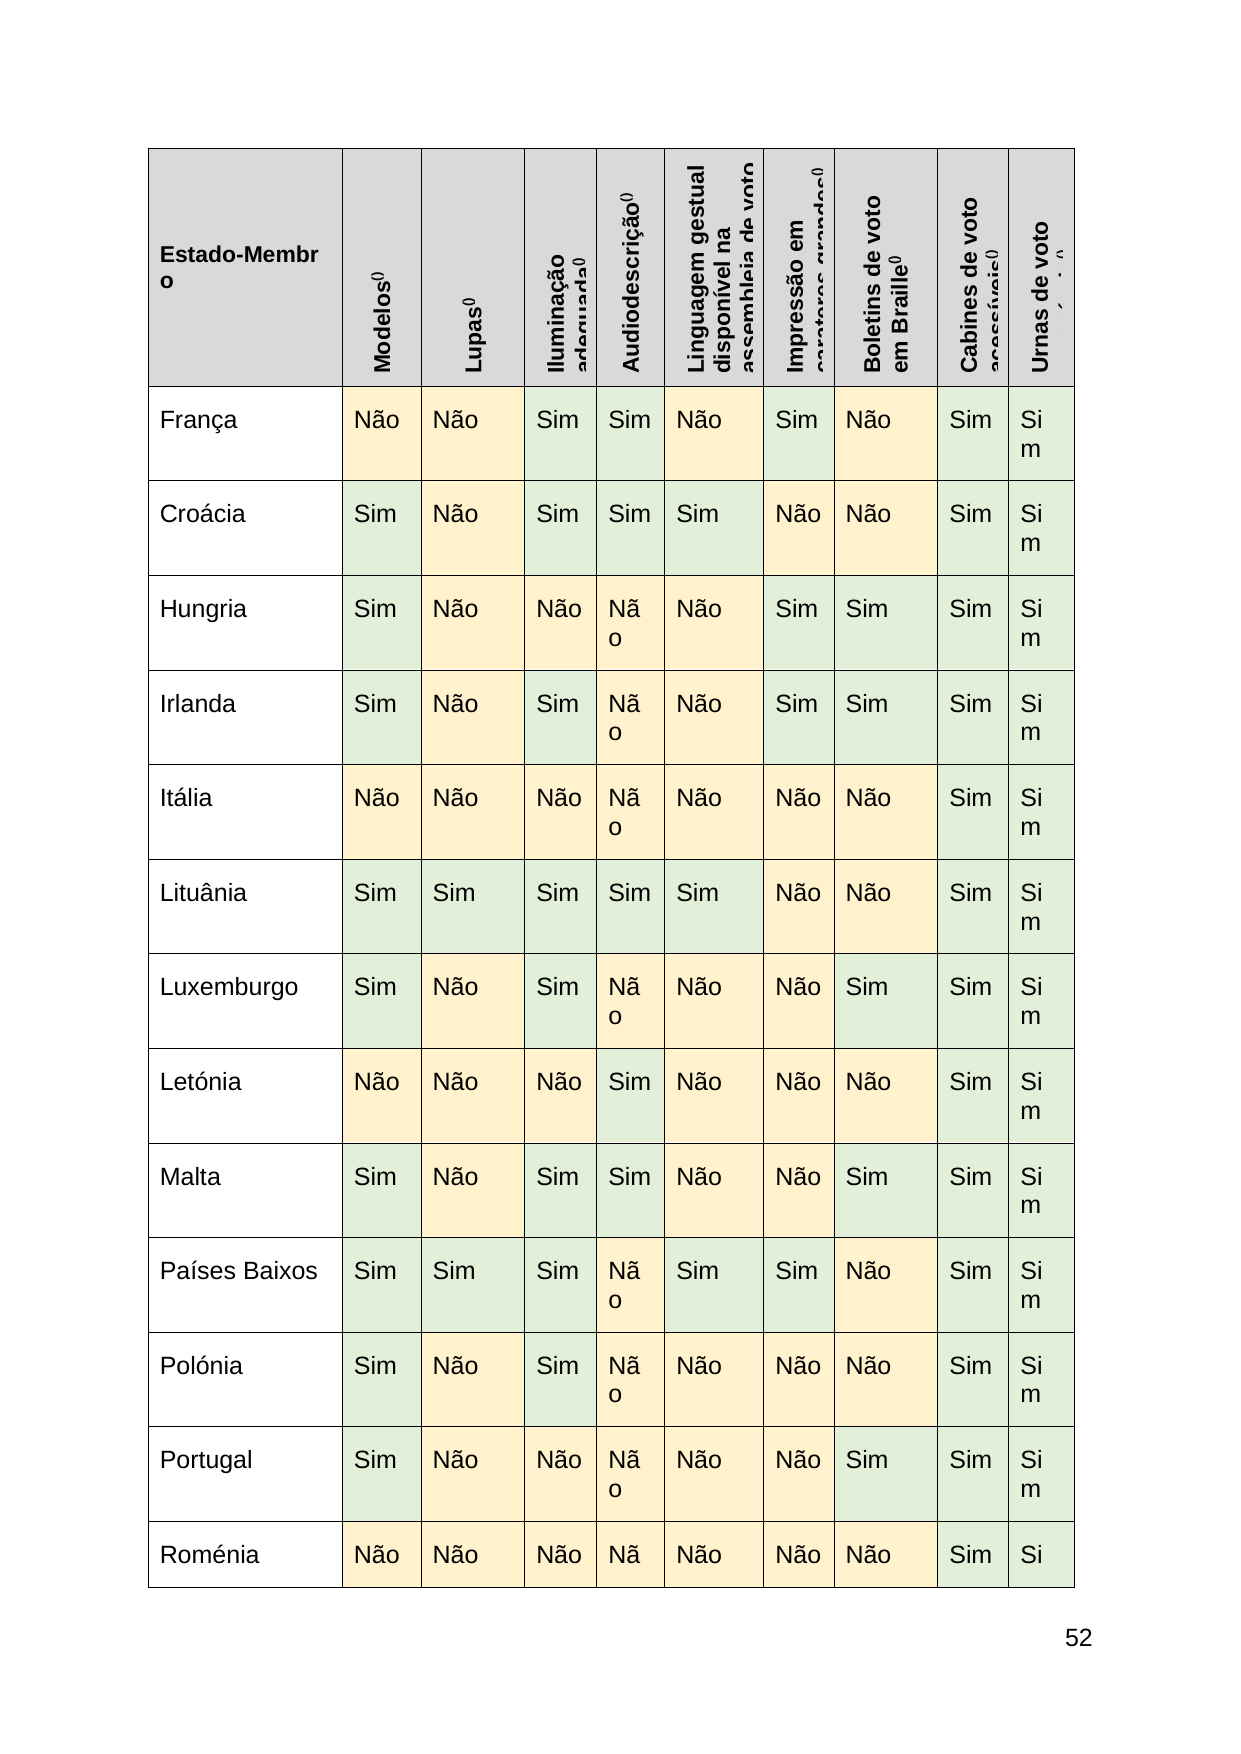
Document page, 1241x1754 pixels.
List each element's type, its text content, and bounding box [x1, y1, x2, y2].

table_cell Sim [1009, 1238, 1074, 1332]
table_cell Sim [343, 481, 421, 575]
table_header Audiodescrição() [597, 149, 664, 386]
table_cell Não [764, 954, 834, 1048]
table_cell Não [597, 954, 664, 1048]
table_cell Não [835, 765, 937, 859]
table_cell Sim [835, 1144, 937, 1237]
table_header Estado-Membro [149, 149, 342, 386]
table_cell Sim [938, 1427, 1008, 1521]
table_cell Sim [1009, 1144, 1074, 1237]
table_cell Sim [938, 1522, 1008, 1587]
table_cell Não [835, 860, 937, 953]
table_cell Não [764, 860, 834, 953]
table_cell Não [835, 1049, 937, 1142]
table_cell Não [343, 387, 421, 480]
table_cell Sim [835, 1427, 937, 1521]
table_cell Não [665, 1522, 763, 1587]
table_cell Sim [835, 671, 937, 764]
table_cell Não [764, 765, 834, 859]
table_header Iluminação adequada() [525, 149, 596, 386]
table_header Lupas() [422, 149, 524, 386]
table_cell Sim [343, 1238, 421, 1332]
table_cell Não [422, 1144, 524, 1237]
table_cell Itália [149, 765, 342, 859]
table_cell Roménia [149, 1522, 342, 1587]
table_cell Sim [1009, 1049, 1074, 1142]
table_cell Não [665, 1144, 763, 1237]
table_header Impressão em carateres grandes() [764, 149, 834, 386]
table_header Boletins de voto em Braille() [835, 149, 937, 386]
table_cell Sim [835, 576, 937, 669]
table_cell Não [597, 671, 664, 764]
table_cell Sim [1009, 1427, 1074, 1521]
table_cell Sim [764, 1238, 834, 1332]
table_cell Sim [938, 576, 1008, 669]
table_cell Não [665, 1333, 763, 1426]
table_header Linguagem gestual disponível na assembleia de voto [665, 149, 763, 386]
table_cell Sim [343, 1333, 421, 1426]
table_cell Não [422, 1522, 524, 1587]
table_cell França [149, 387, 342, 480]
table_cell Sim [343, 954, 421, 1048]
table_cell Sim [525, 1333, 596, 1426]
table_cell Não [764, 1333, 834, 1426]
table_cell Não [835, 1238, 937, 1332]
table_cell Sim [938, 954, 1008, 1048]
table_cell Sim [1009, 576, 1074, 669]
table_cell Lituânia [149, 860, 342, 953]
table_cell Sim [665, 860, 763, 953]
table_cell Polónia [149, 1333, 342, 1426]
table_cell Não [665, 1427, 763, 1521]
table_cell Não [764, 1049, 834, 1142]
table_cell Países Baixos [149, 1238, 342, 1332]
table_cell Não [665, 671, 763, 764]
table_cell Sim [1009, 860, 1074, 953]
table_cell Sim [525, 860, 596, 953]
table_cell Sim [597, 481, 664, 575]
table_cell Sim [764, 671, 834, 764]
table_cell Sim [938, 1049, 1008, 1142]
table_cell Sim [938, 765, 1008, 859]
table_cell Sim [764, 576, 834, 669]
table_cell Não [665, 1049, 763, 1142]
table_cell Não [422, 576, 524, 669]
table_cell Não [343, 1049, 421, 1142]
table_cell Não [835, 1333, 937, 1426]
table_header Modelos() [343, 149, 421, 386]
table_cell Sim [343, 860, 421, 953]
table_cell Sim [1009, 671, 1074, 764]
table_cell Não [665, 954, 763, 1048]
table_cell Não [597, 1427, 664, 1521]
table_cell Sim [938, 481, 1008, 575]
table_cell Sim [938, 387, 1008, 480]
table_cell Não [764, 1427, 834, 1521]
table_cell Sim [343, 1144, 421, 1237]
table_cell Sim [1009, 1522, 1074, 1587]
table_cell Não [343, 765, 421, 859]
table_cell Não [665, 387, 763, 480]
table_cell Croácia [149, 481, 342, 575]
table_cell Sim [1009, 954, 1074, 1048]
table_cell Sim [938, 860, 1008, 953]
table_cell Sim [525, 1238, 596, 1332]
table_cell Não [764, 481, 834, 575]
table_cell Sim [938, 1333, 1008, 1426]
table_cell Sim [597, 860, 664, 953]
table_cell Não [665, 576, 763, 669]
table_cell Malta [149, 1144, 342, 1237]
table_cell Não [597, 765, 664, 859]
table_cell Sim [597, 1144, 664, 1237]
table_cell Sim [422, 860, 524, 953]
table_header Urnas de voto acessíveis() [1009, 149, 1074, 386]
table_cell Sim [343, 1427, 421, 1521]
table_cell Sim [1009, 481, 1074, 575]
table_cell Portugal [149, 1427, 342, 1521]
table_cell Não [665, 765, 763, 859]
table_cell Não [422, 1049, 524, 1142]
table_cell Sim [938, 671, 1008, 764]
table_cell Irlanda [149, 671, 342, 764]
table_cell Não [597, 576, 664, 669]
table_cell Não [525, 1427, 596, 1521]
table_cell Não [422, 387, 524, 480]
table_cell Não [835, 481, 937, 575]
table_cell Não [422, 481, 524, 575]
table_cell Não [597, 1238, 664, 1332]
table_cell Sim [525, 387, 596, 480]
table_cell Sim [835, 954, 937, 1048]
table_cell Hungria [149, 576, 342, 669]
table_cell Sim [422, 1238, 524, 1332]
table_cell Sim [1009, 765, 1074, 859]
table_cell Sim [525, 671, 596, 764]
table_header Cabines de voto acessíveis() [938, 149, 1008, 386]
table_cell Sim [938, 1238, 1008, 1332]
table_cell Não [525, 1522, 596, 1587]
table_cell Sim [597, 387, 664, 480]
table_cell Não [422, 765, 524, 859]
table_cell Não [835, 387, 937, 480]
table_cell Não [764, 1144, 834, 1237]
table_cell Sim [665, 481, 763, 575]
table_cell Não [525, 576, 596, 669]
table_cell Sim [764, 387, 834, 480]
table_cell Sim [938, 1144, 1008, 1237]
table_cell Sim [665, 1238, 763, 1332]
table_cell Não [525, 765, 596, 859]
table_cell Não [764, 1522, 834, 1587]
table_cell Sim [597, 1049, 664, 1142]
table_cell Não [422, 671, 524, 764]
table_cell Não [597, 1522, 664, 1587]
table_cell Letónia [149, 1049, 342, 1142]
table_cell Sim [1009, 387, 1074, 480]
table_cell Não [422, 1427, 524, 1521]
table_cell Não [422, 1333, 524, 1426]
table_cell Sim [525, 1144, 596, 1237]
table_cell Não [343, 1522, 421, 1587]
table_cell Não [597, 1333, 664, 1426]
table_cell Sim [1009, 1333, 1074, 1426]
table_cell Sim [525, 481, 596, 575]
table_cell Não [835, 1522, 937, 1587]
table_cell Luxemburgo [149, 954, 342, 1048]
table_cell Não [525, 1049, 596, 1142]
table_cell Sim [343, 576, 421, 669]
table_cell Sim [343, 671, 421, 764]
table_cell Sim [525, 954, 596, 1048]
table_cell Não [422, 954, 524, 1048]
